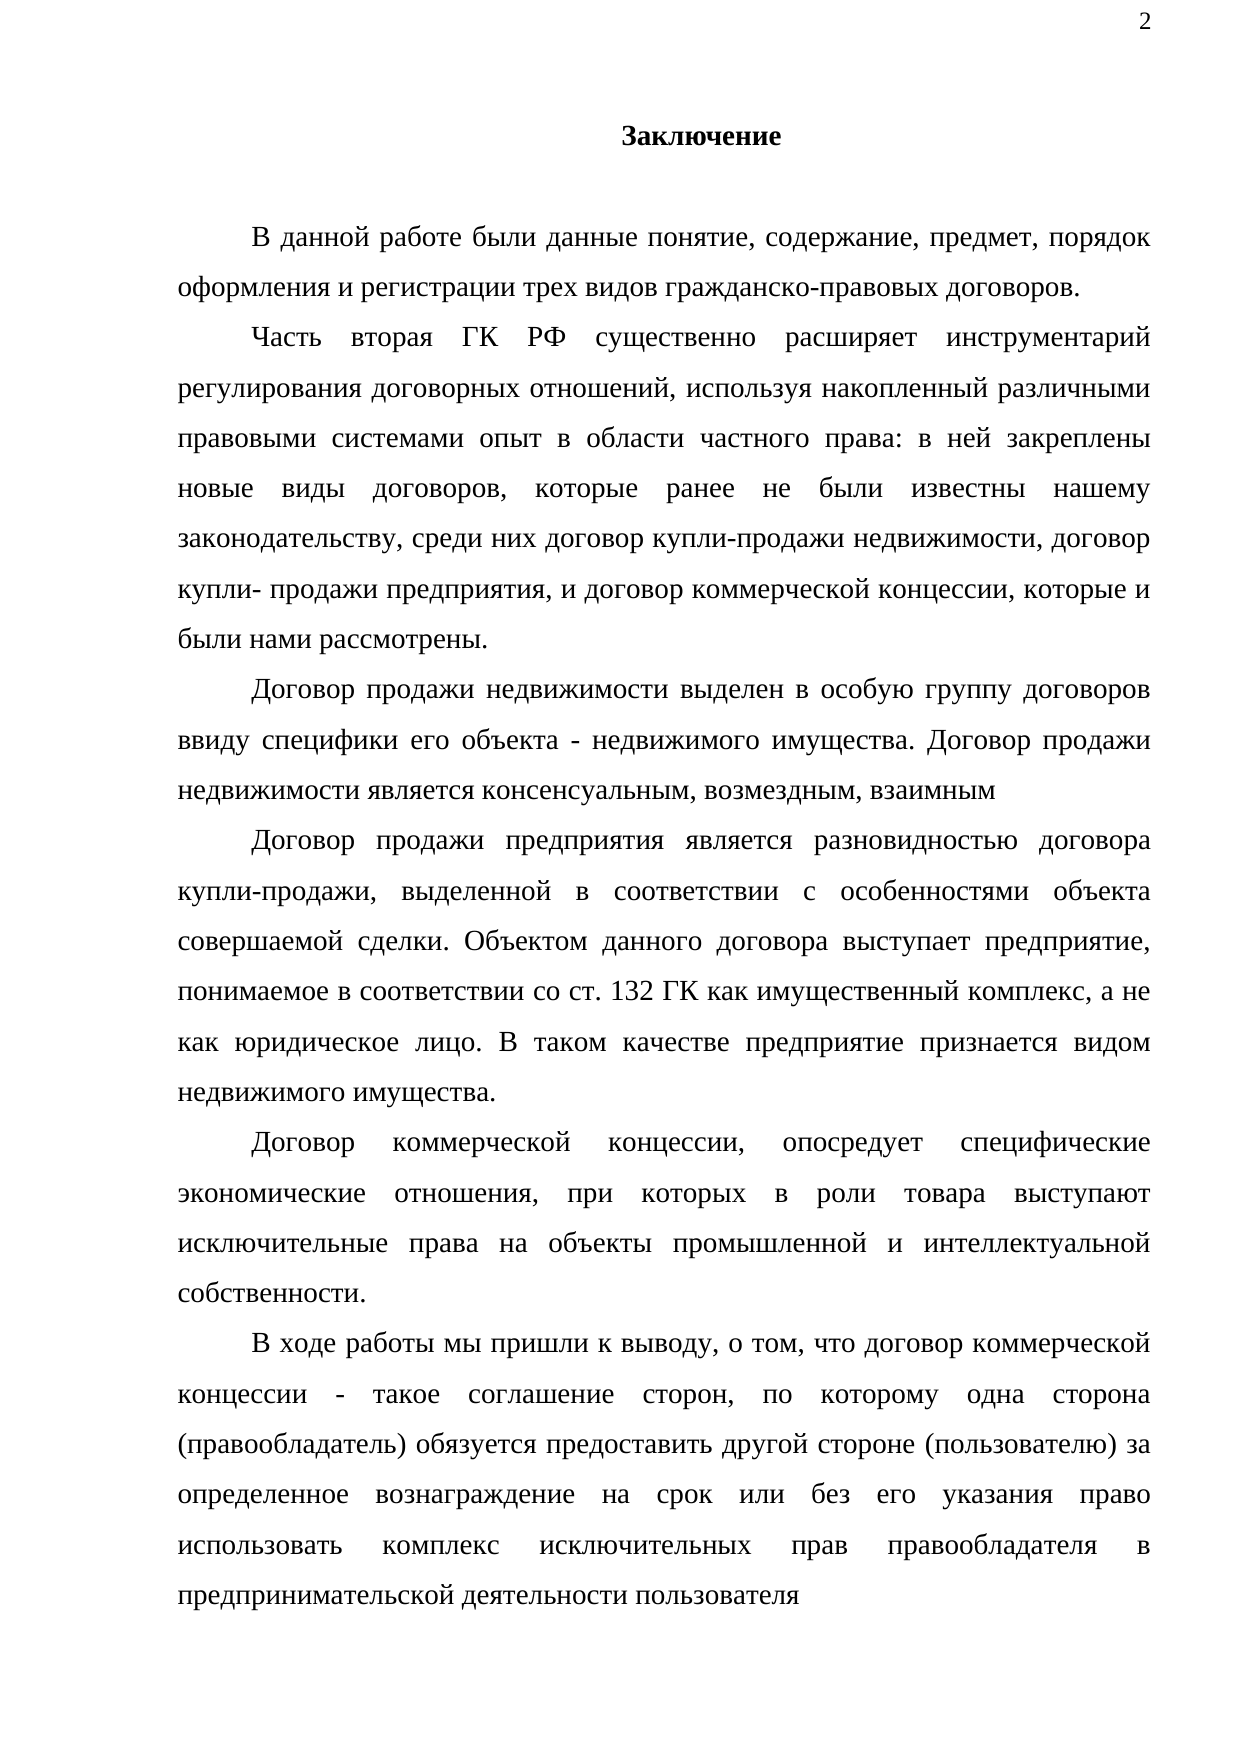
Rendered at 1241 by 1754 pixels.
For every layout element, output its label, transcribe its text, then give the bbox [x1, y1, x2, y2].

text Договор продажи предприятия является разновидностью договора купли-продажи, выделенной в соответствии с особенностями объекта совершаемой сделки. Объектом данного договора выступает предприятие, понимаемое в соответствии со ст. 132 ГК как имущественный комплекс, а не как юридическое лицо. В таком качестве предприятие признается видом недвижимого имущества. [177, 822, 1152, 1108]
text Договор коммерческой концессии, опосредует специфические экономические отношения, при которых в роли товара выступают исключительные права на объекты промышленной и интеллектуальной собственности. [177, 1124, 1152, 1309]
subtitle Заключение [177, 118, 1152, 152]
text Часть вторая ГК РФ существенно расширяет инструментарий регулирования договорных отношений, используя накопленный различными правовыми системами опыт в области частного права: в ней закреплены новые виды договоров, которые ранее не были известны нашему законодательству, среди них договор купли-продажи недвижимости, договор купли- продажи предприятия, и договор коммерческой концессии, которые и были нами рассмотрены. [177, 319, 1152, 655]
text В данной работе были данные понятие, содержание, предмет, порядок оформления и регистрации трех видов гражданско-правовых договоров. [177, 219, 1152, 303]
text В ходе работы мы пришли к выводу, о том, что договор коммерческой концессии - такое соглашение сторон, по которому одна сторона (правообладатель) обязуется предоставить другой стороне (пользователю) за определенное вознаграждение на срок или без его указания право использовать комплекс исключительных прав правообладателя в предпринимательской деятельности пользователя [177, 1326, 1152, 1611]
text Договор продажи недвижимости выделен в особую группу договоров ввиду специфики его объекта - недвижимого имущества. Договор продажи недвижимости является консенсуальным, возмездным, взаимным [177, 672, 1152, 806]
